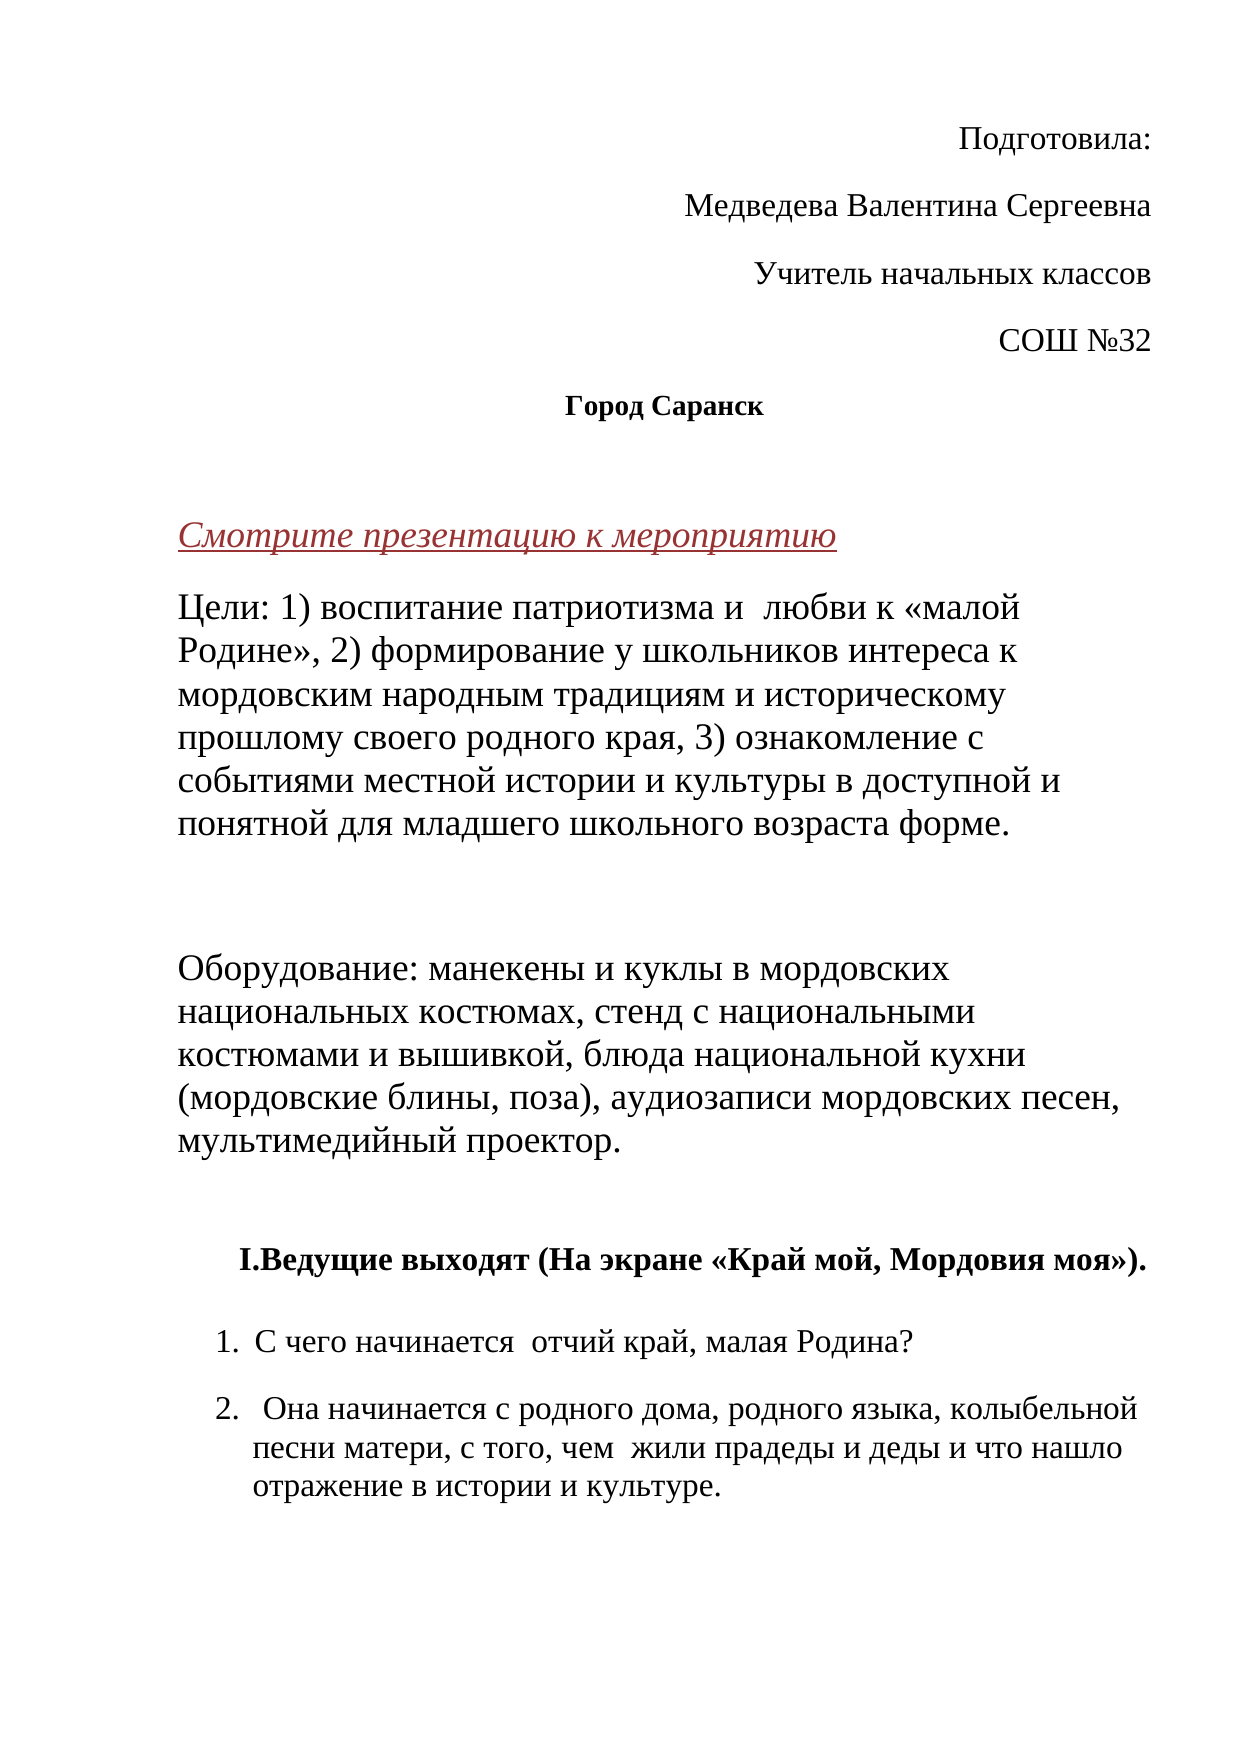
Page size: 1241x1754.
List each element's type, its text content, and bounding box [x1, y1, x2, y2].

text Город Саранск [177, 388, 1152, 422]
text СОШ №32 [177, 321, 1152, 359]
text 1. С чего начинается отчий край, малая Родина? [215, 1321, 1152, 1359]
text Цели: 1) воспитание патриотизма и любви к «малой Родине», 2) формирование у школьников интереса к мордовским народным традициям и историческому прошлому своего родного края, 3) ознакомление с событиями местной истории и культуры в доступной и понятной для младшего школьного возраста форме. [177, 585, 1152, 843]
text I.Ведущие выходят (На экране «Край мой, Мордовия моя»). [215, 1190, 1152, 1292]
text Подготовила: [215, 118, 1152, 156]
text Оборудование: манекены и куклы в мордовских национальных костюмах, стенд с национальными костюмами и вышивкой, блюда национальной кухни (мордовские блины, поза), аудиозаписи мордовских песен, мультимедийный проектор. [177, 945, 1152, 1161]
text Учитель начальных классов [177, 253, 1152, 291]
text 2. Она начинается с родного дома, родного языка, колыбельной песни матери, с того, чем жили прадеды и деды и что нашло отражение в истории и культуре. [215, 1388, 1152, 1503]
text Смотрите презентацию к мероприятию [177, 512, 1152, 556]
text Медведева Валентина Сергеевна [177, 186, 1152, 224]
